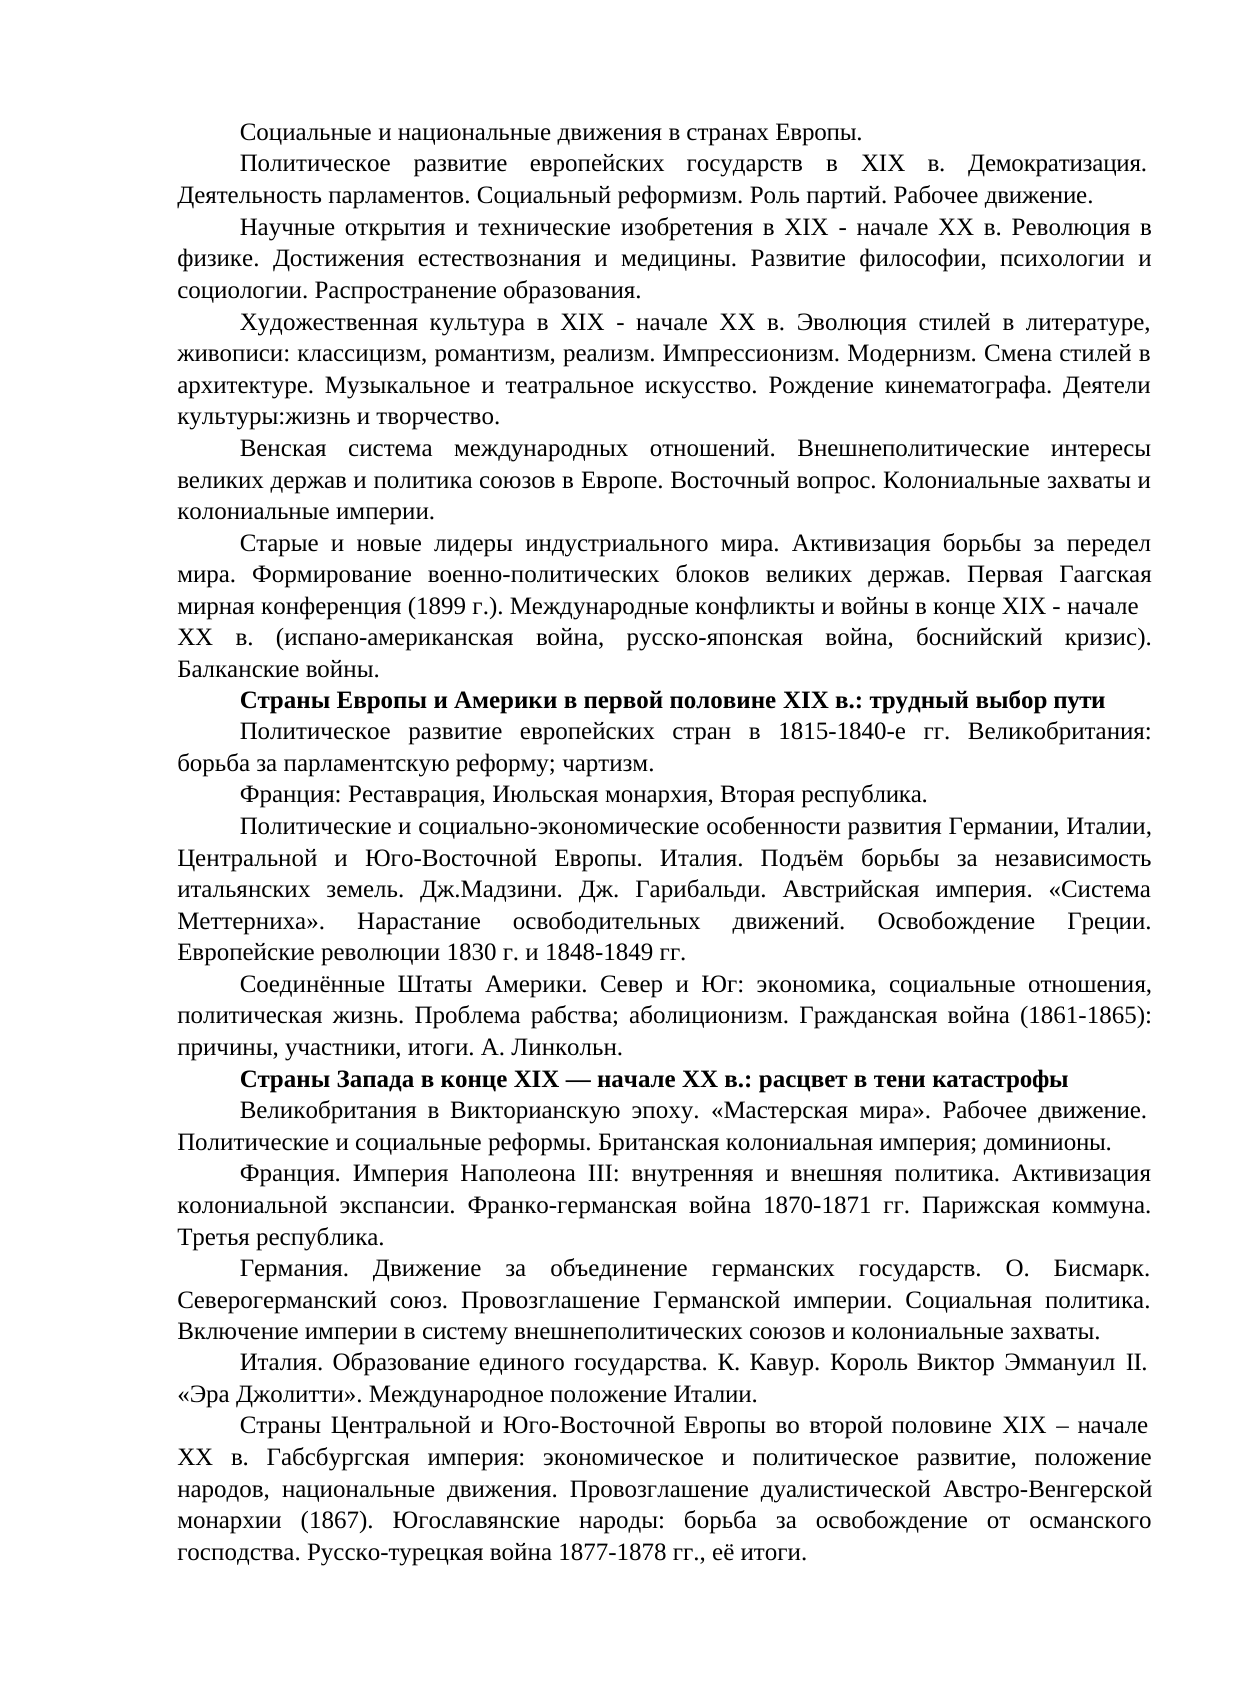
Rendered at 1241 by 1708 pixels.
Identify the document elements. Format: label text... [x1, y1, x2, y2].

text Страны Центральной и Юго-Восточной Европы во второй половине XIX ‒ начале [239, 1410, 1166, 1439]
text Политическое развитие европейских государств в XIX в. Демократизация. [239, 148, 1166, 177]
text Италия. Образование единого государства. К. Кавур. Король Виктор Эммануил II. [239, 1348, 1166, 1376]
subtitle Страны Запада в конце XIX — начале XX в.: расцвет в тени катастрофы [239, 1064, 1166, 1093]
text Франция: Реставрация, Июльская монархия, Вторая республика. [239, 779, 1166, 808]
text Германия. Движение за объединение германских государств. О. Бисмарк. Северогерманский союз. Провозглашение Германской империи. Социальная политика. Включение империи в систему внешнеполитических союзов и колониальные захваты. [177, 1253, 1151, 1345]
subtitle Страны Европы и Америки в первой половине XIX в.: трудный выбор пути [239, 686, 1166, 714]
text Политические и социально-экономические особенности развития Германии, Италии, Центральной и Юго-Восточной Европы. Италия. Подъём борьбы за независимость итальянских земель. Дж.Мадзини. Дж. Гарибальди. Австрийская империя. «Система Меттерниха». Нарастание освободительных движений. Освобождение Греции. Европейские революции 1830 г. и 1848-1849 гг. [177, 811, 1152, 966]
text Старые и новые лидеры индустриального мира. Активизация борьбы за передел мира. Формирование военно-политических блоков великих держав. Первая Гаагская мирная конференция (1899 г.). Международные конфликты и войны в конце XIX - начале [177, 528, 1152, 620]
text Соединённые Штаты Америки. Север и Юг: экономика, социальные отношения, политическая жизнь. Проблема рабства; аболиционизм. Гражданская война (1861-1865): причины, участники, итоги. А. Линкольн. [177, 969, 1153, 1061]
text Социальные и национальные движения в странах Европы. [239, 117, 1166, 146]
text XX в. (испано-американская война, русско-японская война, боснийский кризис). Балканские войны. [177, 622, 1152, 683]
text Политические и социальные реформы. Британская колониальная империя; доминионы. [177, 1127, 1166, 1156]
list в. Габсбургская империя: экономическое и политическое развитие, положение народов, национальные движения. Провозглашение дуалистической Австро-Венгерской монархии (1867). Югославянские народы: борьба за освобождение от османского господства. Русско-турецкая война 1877-1878 гг., её итоги. [177, 1442, 1153, 1566]
text Франция. Империя Наполеона III: внутренняя и внешняя политика. Активизация колониальной экспансии. Франко-германская война 1870-1871 гг. Парижская коммуна. Третья республика. [177, 1158, 1152, 1250]
text Великобритания в Викторианскую эпоху. «Мастерская мира». Рабочее движение. [239, 1095, 1166, 1124]
text Политическое развитие европейских стран в 1815-1840-е гг. Великобритания: борьба за парламентскую реформу; чартизм. [177, 716, 1153, 777]
text Научные открытия и технические изобретения в XIX - начале XX в. Революция в физике. Достижения естествознания и медицины. Развитие философии, психологии и социологии. Распространение образования. [177, 212, 1152, 304]
text Деятельность парламентов. Социальный реформизм. Роль партий. Рабочее движение. [177, 180, 1166, 209]
text Художественная культура в XIX - начале XX в. Эволюция стилей в литературе, живописи: классицизм, романтизм, реализм. Импрессионизм. Модернизм. Смена стилей в архитектуре. Музыкальное и театральное искусство. Рождение кинематографа. Деятели культуры:жизнь и творчество. [177, 307, 1152, 430]
text «Эра Джолитти». Международное положение Италии. [177, 1379, 1166, 1407]
text Венская система международных отношений. Внешнеполитические интересы великих держав и политика союзов в Европе. Восточный вопрос. Колониальные захваты и колониальные империи. [177, 433, 1152, 525]
